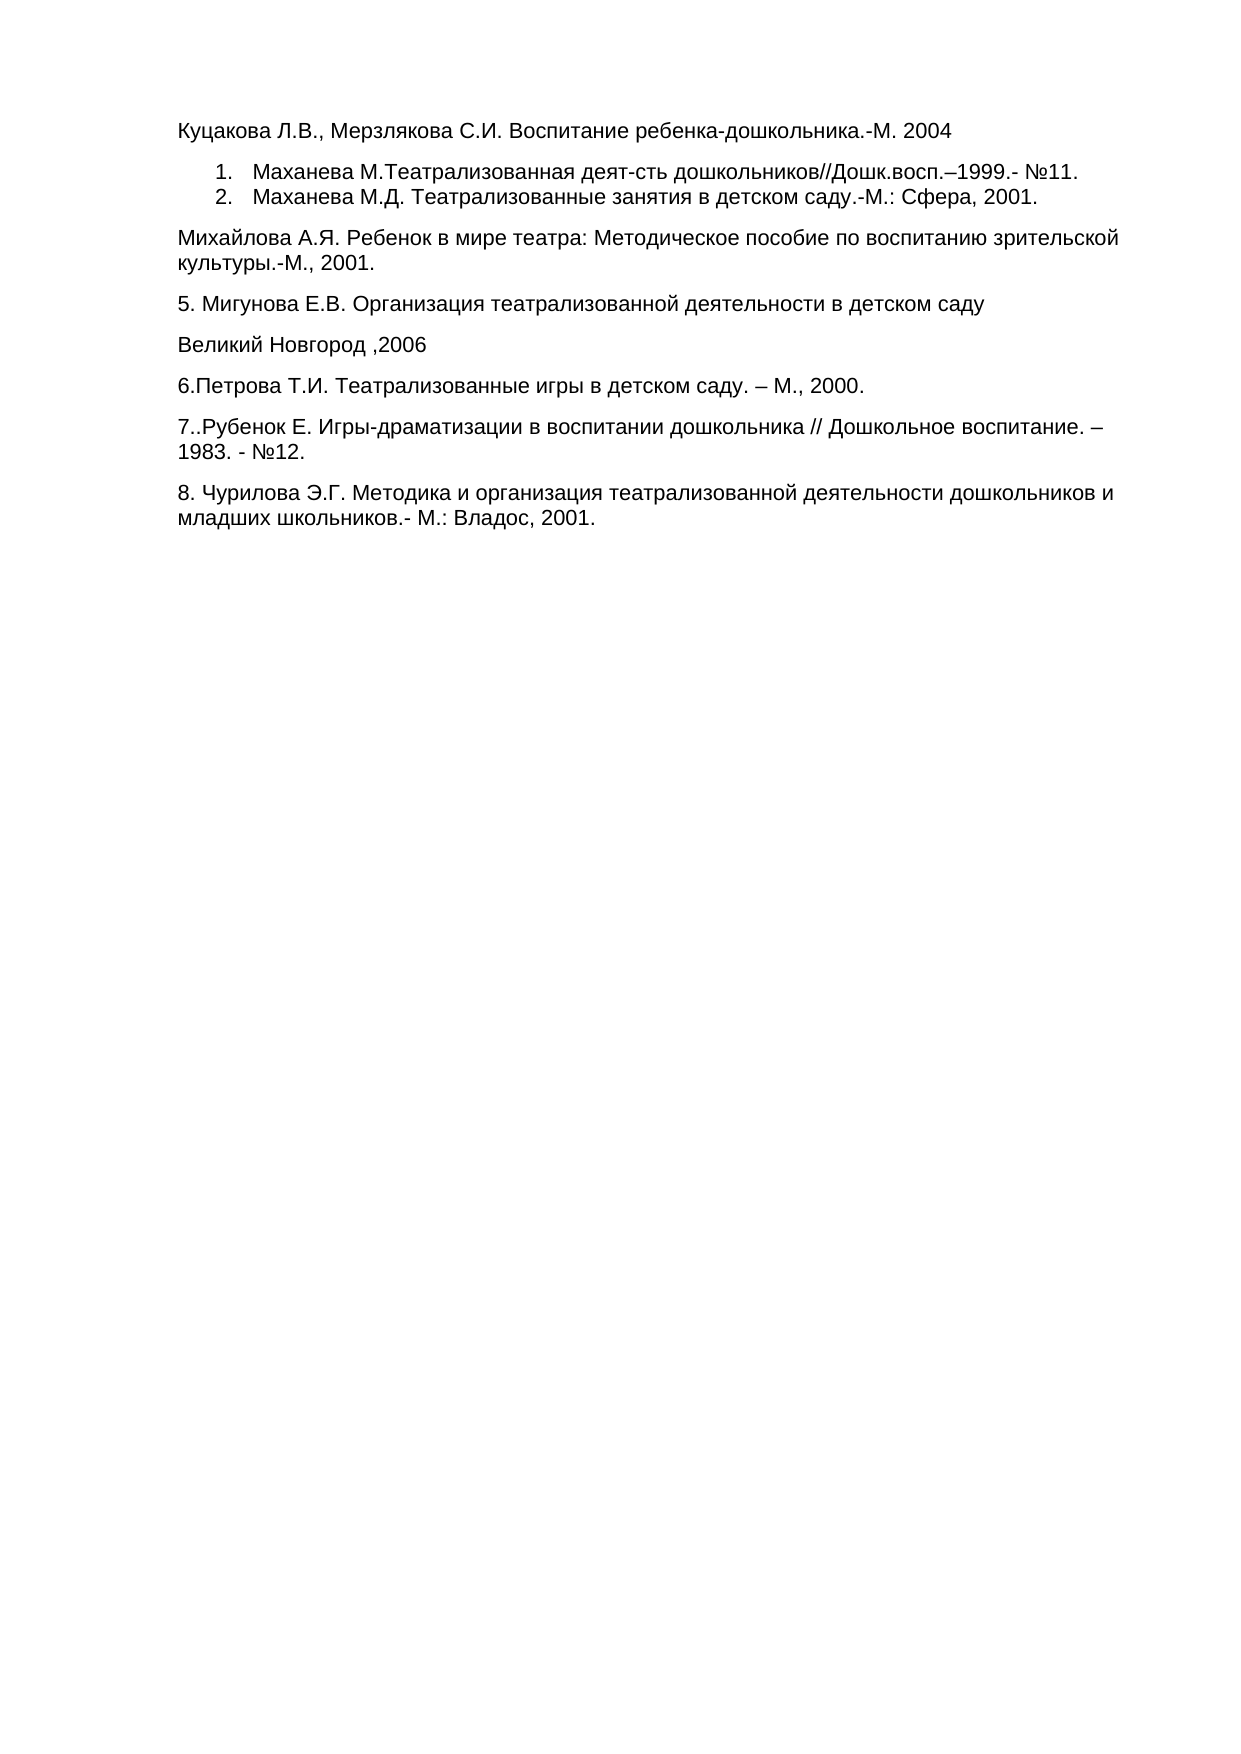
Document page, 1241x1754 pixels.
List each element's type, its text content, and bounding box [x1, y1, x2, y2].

text 7..Рубенок Е. Игры-драматизации в воспитании дошкольника // Дошкольное воспитание. – 1983. - №12. [177, 413, 1152, 464]
text 5. Мигунова Е.В. Организация театрализованной деятельности в детском саду [177, 291, 1152, 316]
text 6.Петрова Т.И. Театрализованные игры в детском саду. – М., 2000. [177, 373, 1152, 398]
list Маханева М.Театрализованная деят-сть дошкольников//Дошк.восп.–1999.- №11. [215, 159, 1152, 184]
text 8. Чурилова Э.Г. Методика и организация театрализованной деятельности дошкольников и младших школьников.- М.: Владос, 2001. [177, 479, 1152, 530]
text Куцакова Л.В., Мерзлякова С.И. Воспитание ребенка-дошкольника.-М. 2004 [177, 118, 1152, 143]
text Михайлова А.Я. Ребенок в мире театра: Методическое пособие по воспитанию зрительской культуры.-М., 2001. [177, 225, 1152, 275]
list Маханева М.Д. Театрализованные занятия в детском саду.-М.: Сфера, 2001. [215, 184, 1152, 209]
text Великий Новгород ,2006 [177, 332, 1152, 357]
